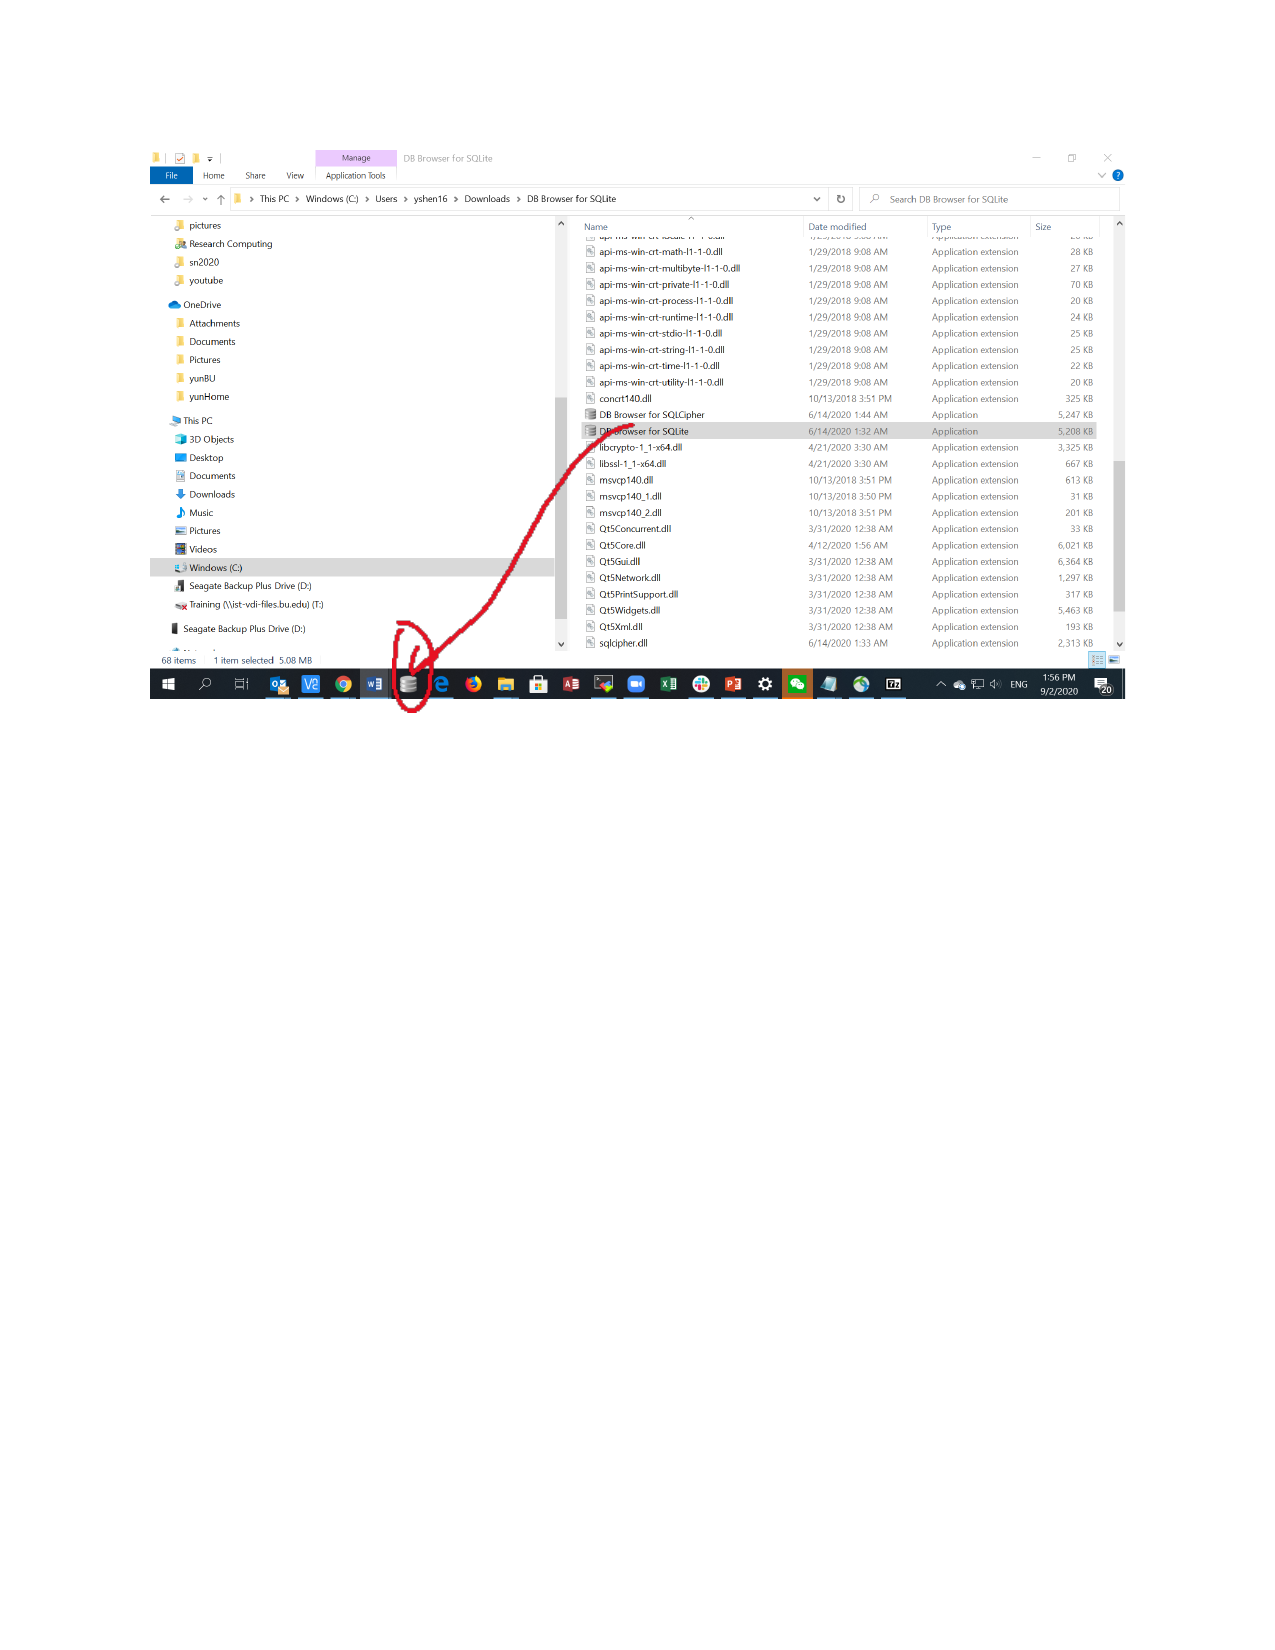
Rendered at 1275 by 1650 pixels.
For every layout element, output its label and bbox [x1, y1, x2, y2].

picture [150, 150, 1125, 713]
